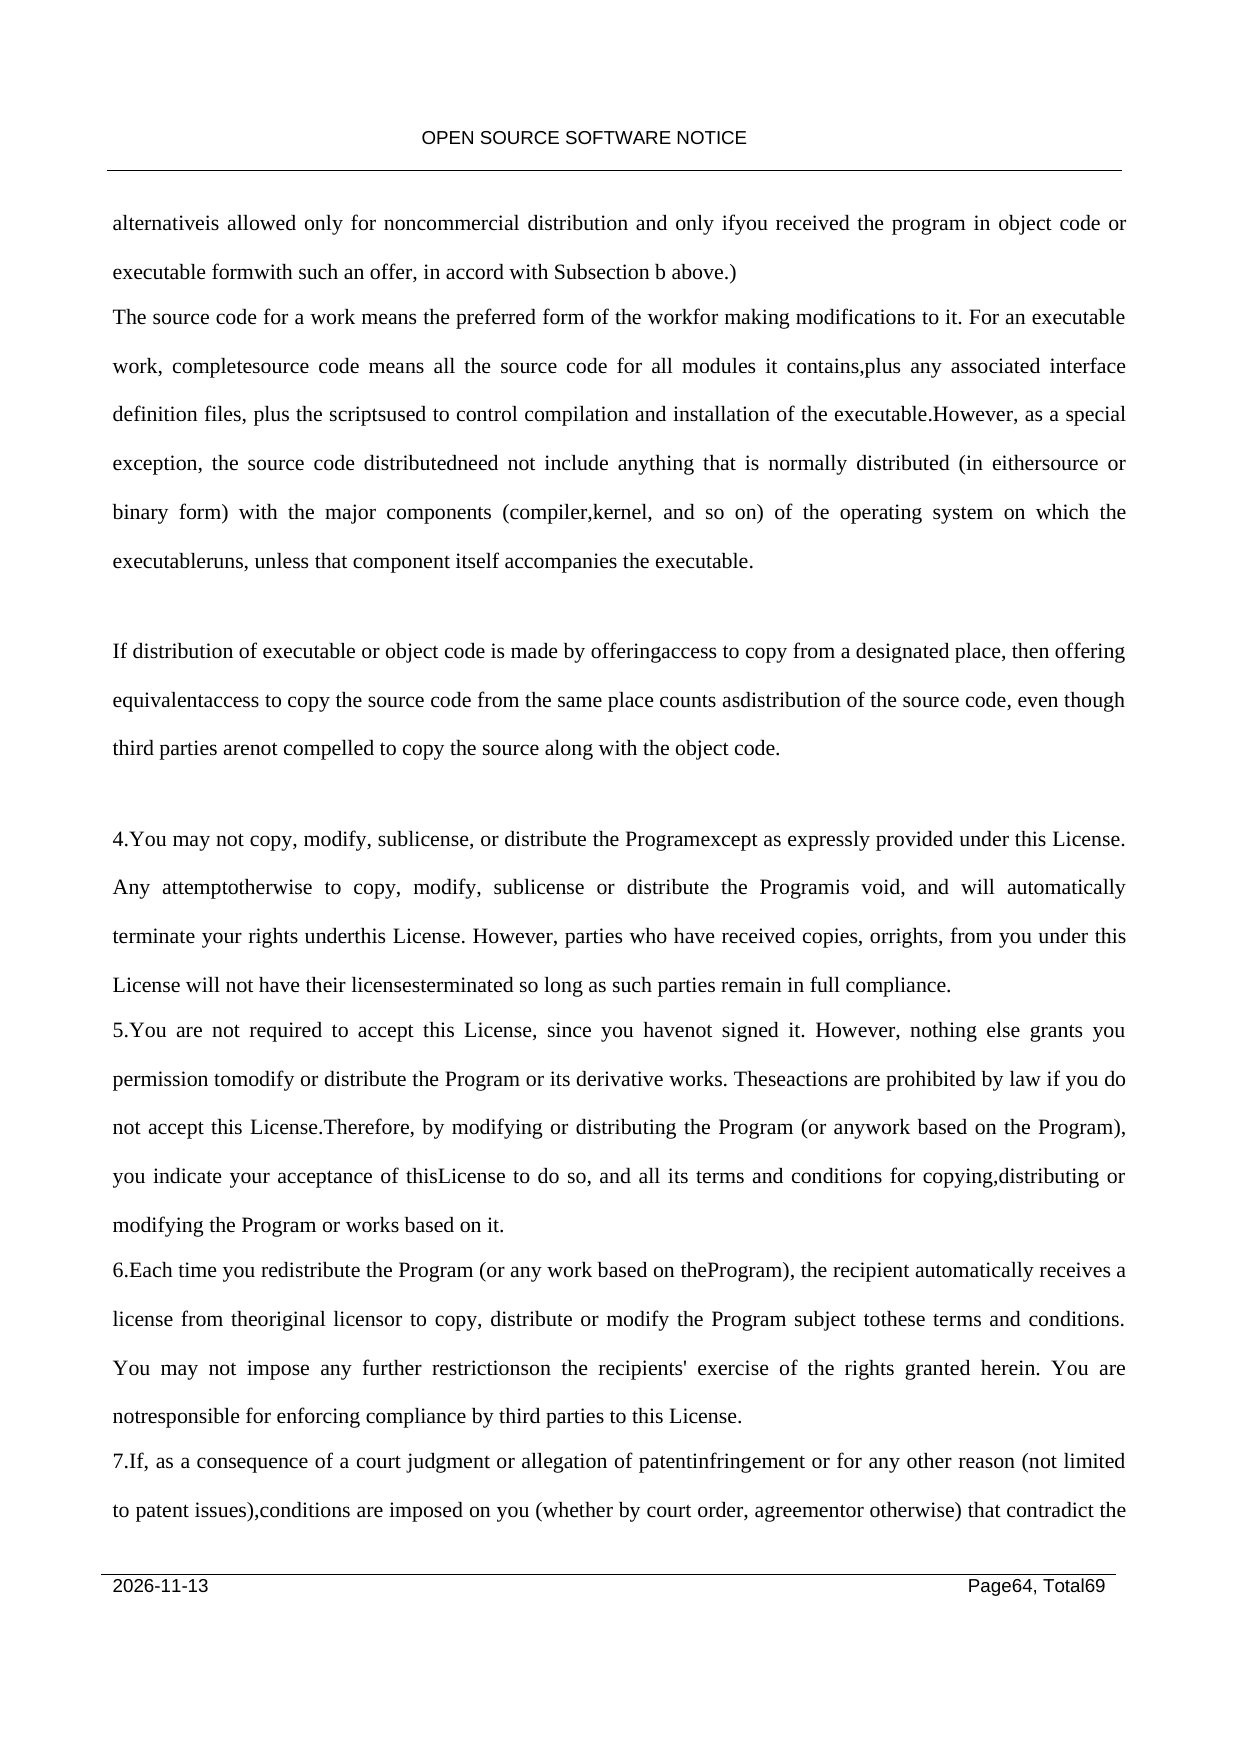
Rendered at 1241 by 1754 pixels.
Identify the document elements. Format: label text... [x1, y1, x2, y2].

text The source code for a work means the preferred form of the workfor making modifications to it. For an executable work, completesource code means all the source code for all modules it contains,plus any associated interface definition files, plus the scriptsused to control compilation and installation of the executable.However, as a special exception, the source code distributedneed not include anything that is normally distributed (in eithersource or binary form) with the major components (compiler,kernel, and so on) of the operating system on which the executableruns, unless that component itself accompanies the executable. [112, 300, 1128, 576]
text If distribution of executable or object code is made by offeringaccess to copy from a designated place, then offering equivalentaccess to copy the source code from the same place counts asdistribution of the source code, even though third parties arenot compelled to copy the source along with the object code. [112, 634, 1128, 764]
text 6.Each time you redistribute the Program (or any work based on theProgram), the recipient automatically receives a license from theoriginal licensor to copy, distribute or modify the Program subject tothese terms and conditions. You may not impose any further restrictionson the recipients' exercise of the rights granted herein. You are notresponsible for enforcing compliance by third parties to this License. [112, 1253, 1128, 1432]
text 5.You are not required to accept this License, since you havenot signed it. However, nothing else grants you permission tomodify or distribute the Program or its derivative works. Theseactions are prohibited by law if you do not accept this License.Therefore, by modifying or distributing the Program (or anywork based on the Program), you indicate your acceptance of thisLicense to do so, and all its terms and conditions for copying,distributing or modifying the Program or works based on it. [112, 1013, 1128, 1241]
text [112, 1445, 1128, 1526]
text 4.You may not copy, modify, sublicense, or distribute the Programexcept as expressly provided under this License. Any attemptotherwise to copy, modify, sublicense or distribute the Programis void, and will automatically terminate your rights underthis License. However, parties who have received copies, orrights, from you under this License will not have their licensesterminated so long as such parties remain in full compliance. [112, 822, 1128, 1001]
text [112, 206, 1128, 288]
